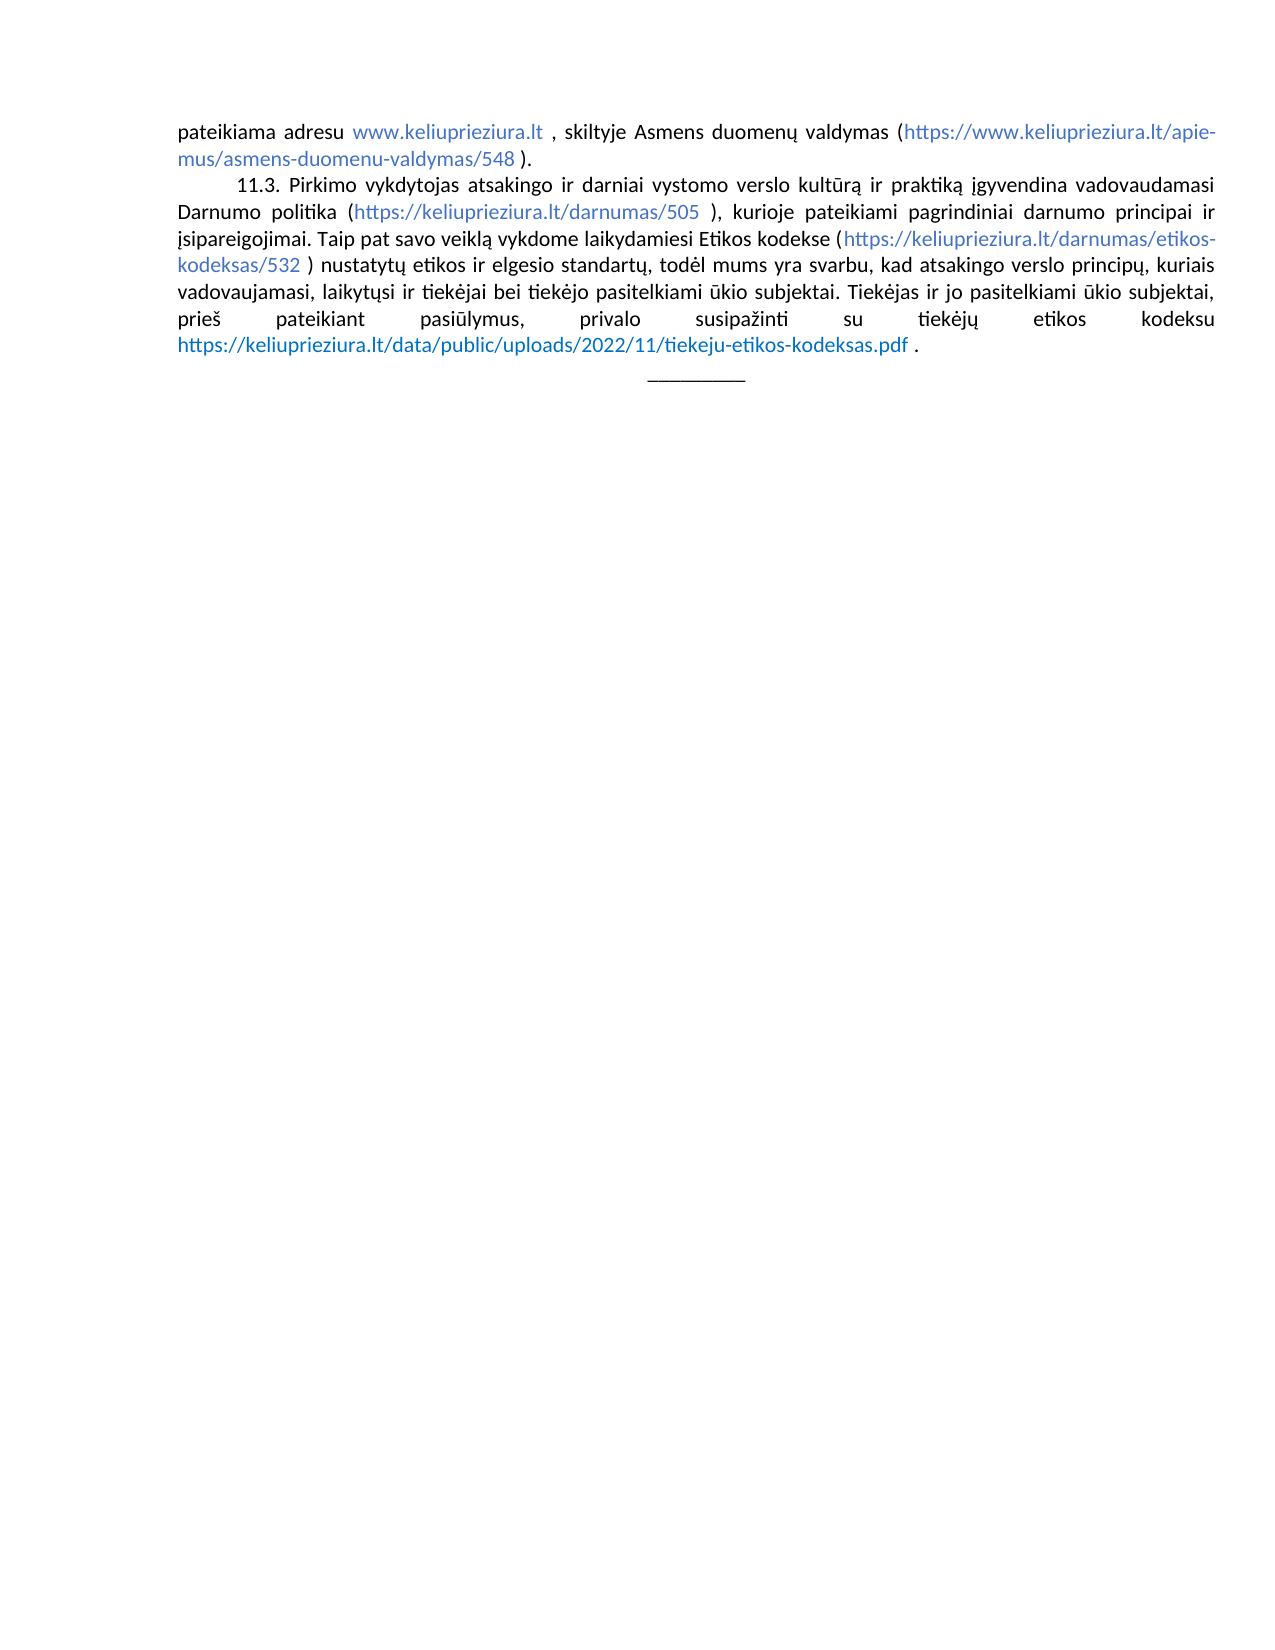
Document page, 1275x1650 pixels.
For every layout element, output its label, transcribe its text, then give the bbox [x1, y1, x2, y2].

text 11.3. Pirkimo vykdytojas atsakingo ir darniai vystomo verslo kultūrą ir praktiką įgyvendina vadovaudamasi Darnumo politika (https://keliuprieziura.lt/darnumas/505 ), kurioje pateikiami pagrindiniai darnumo principai ir įsipareigojimai. Taip pat savo veiklą vykdome laikydamiesi Etikos kodekse (https://keliuprieziura.lt/darnumas/etikos-kodeksas/532 ) nustatytų etikos ir elgesio standartų, todėl mums yra svarbu, kad atsakingo verslo principų, kuriais vadovaujamasi, laikytųsi ir tiekėjai bei tiekėjo pasitelkiami ūkio subjektai. Tiekėjas ir jo pasitelkiami ūkio subjektai, prieš pateikiant pasiūlymus, privalo susipažinti su tiekėjų etikos kodeksu https://keliuprieziura.lt/data/public/uploads/2022/11/tiekeju-etikos-kodeksas.pdf . [177, 171, 1216, 358]
text _________ [177, 358, 1216, 385]
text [177, 118, 1216, 171]
